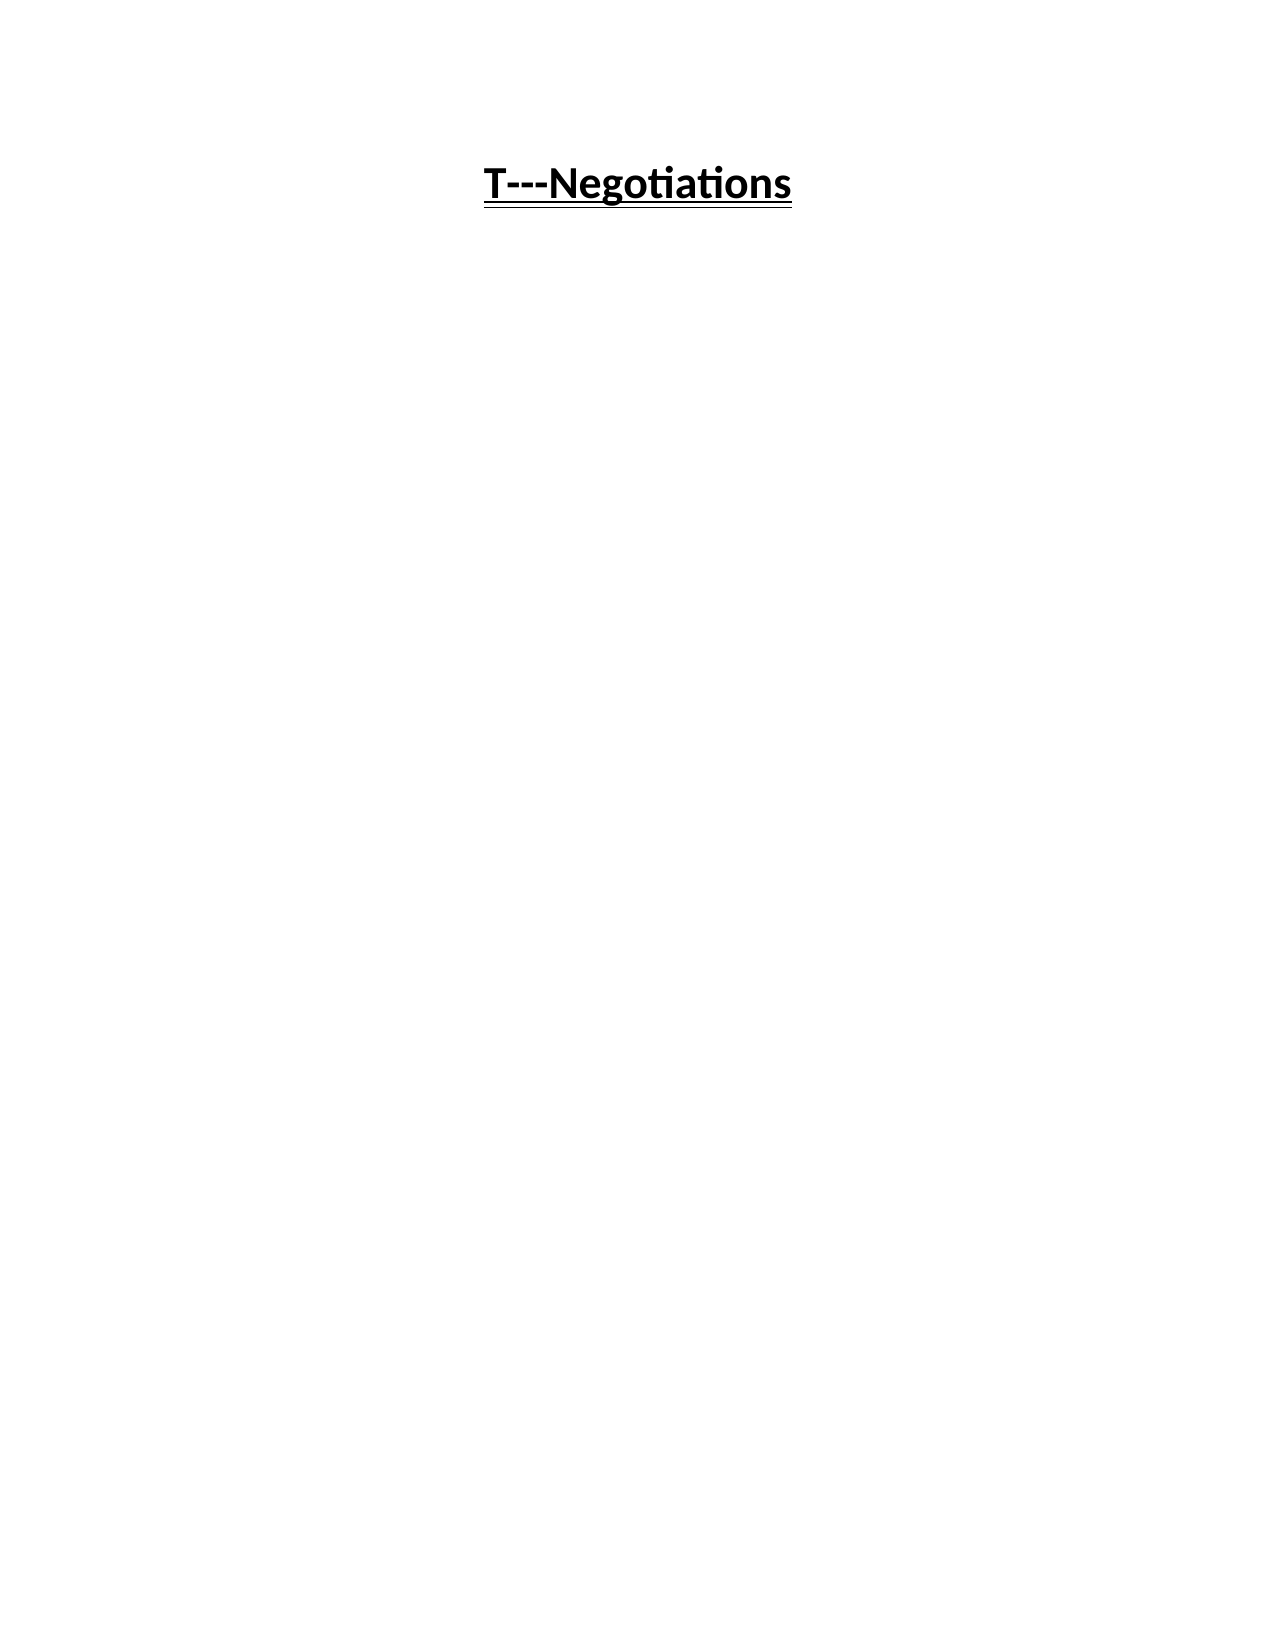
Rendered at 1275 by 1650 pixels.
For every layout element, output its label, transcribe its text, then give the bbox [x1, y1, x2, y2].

subtitle T---Negotiations [150, 154, 1125, 210]
